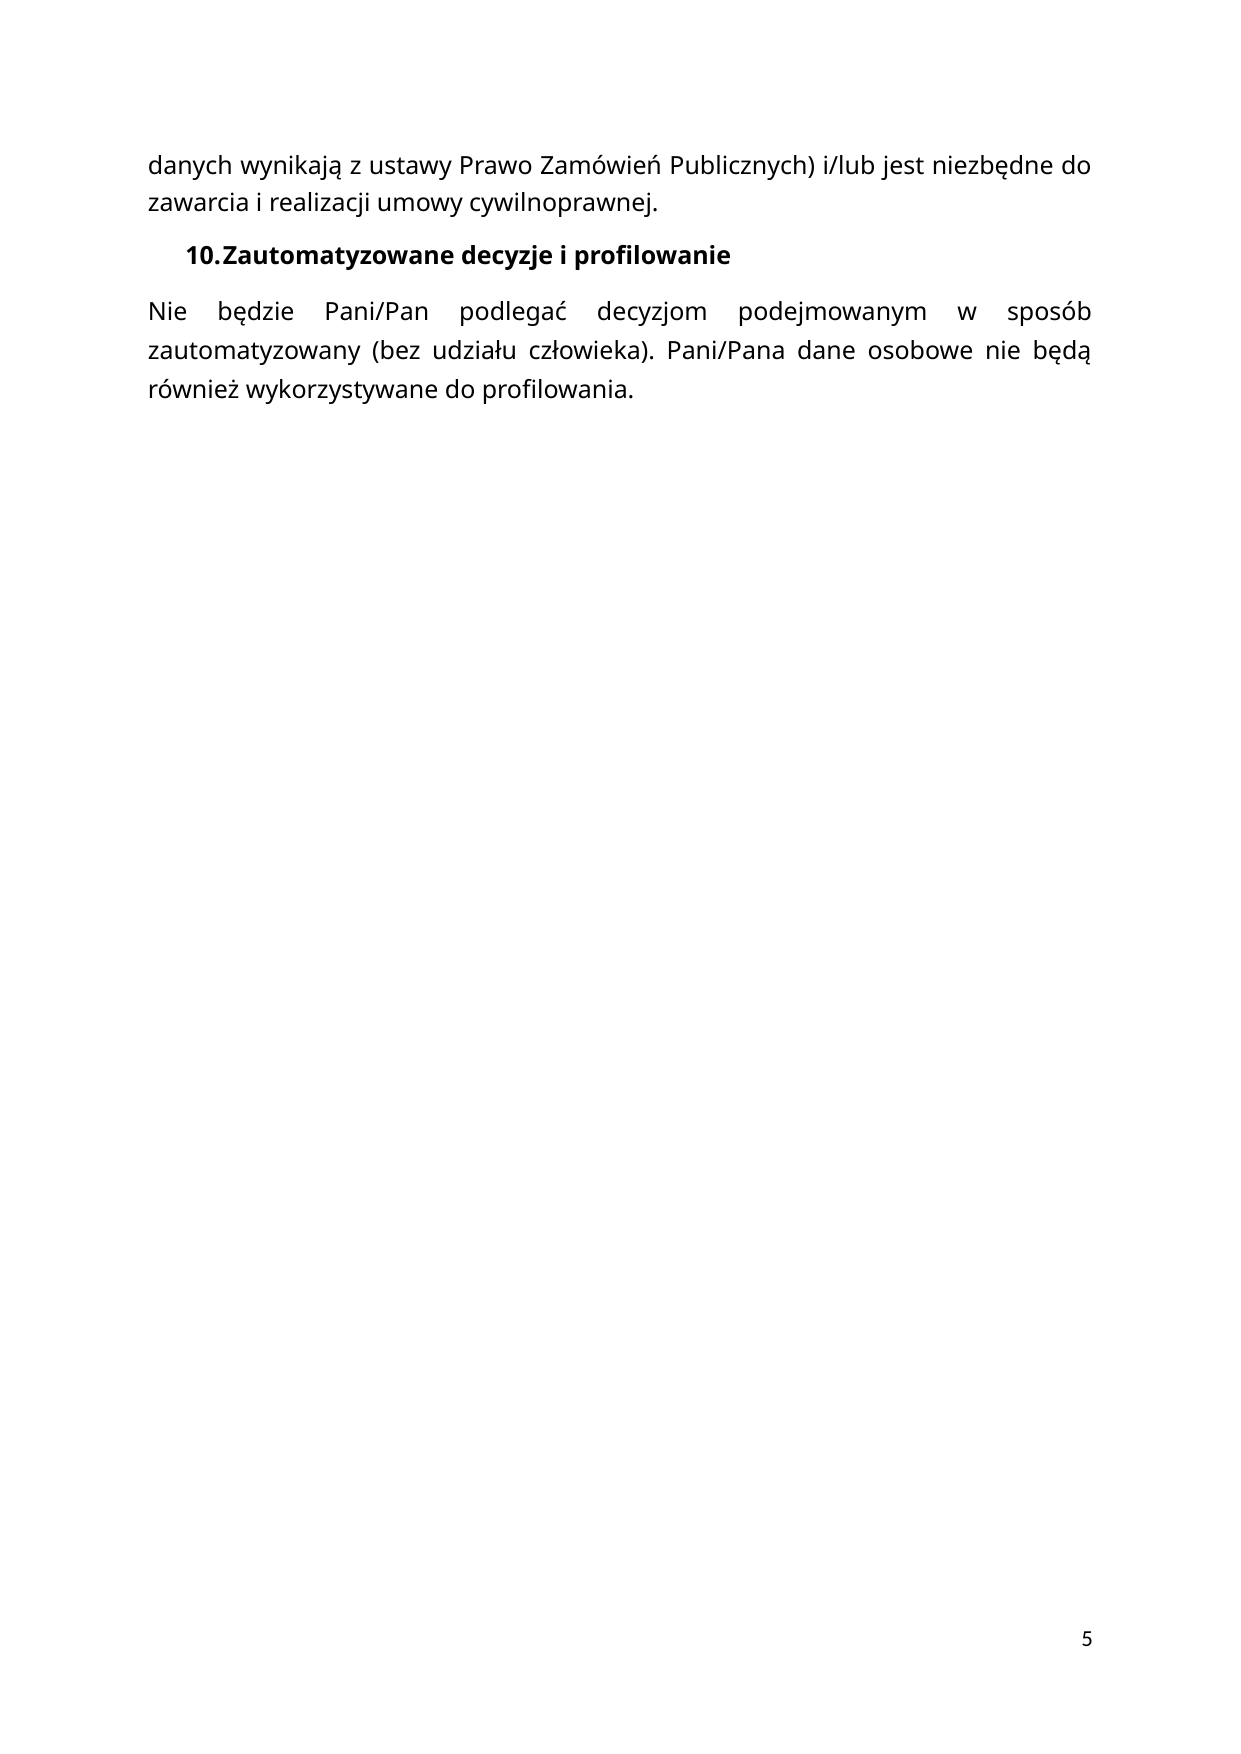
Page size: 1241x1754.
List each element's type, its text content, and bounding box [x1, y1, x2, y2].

list Zautomatyzowane decyzje i profilowanie [185, 238, 1093, 272]
text Nie będzie Pani/Pan podlegać decyzjom podejmowanym w sposób zautomatyzowany (bez udziału człowieka). Pani/Pana dane osobowe nie będą również wykorzystywane do profilowania. [148, 294, 1093, 406]
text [148, 148, 1093, 218]
